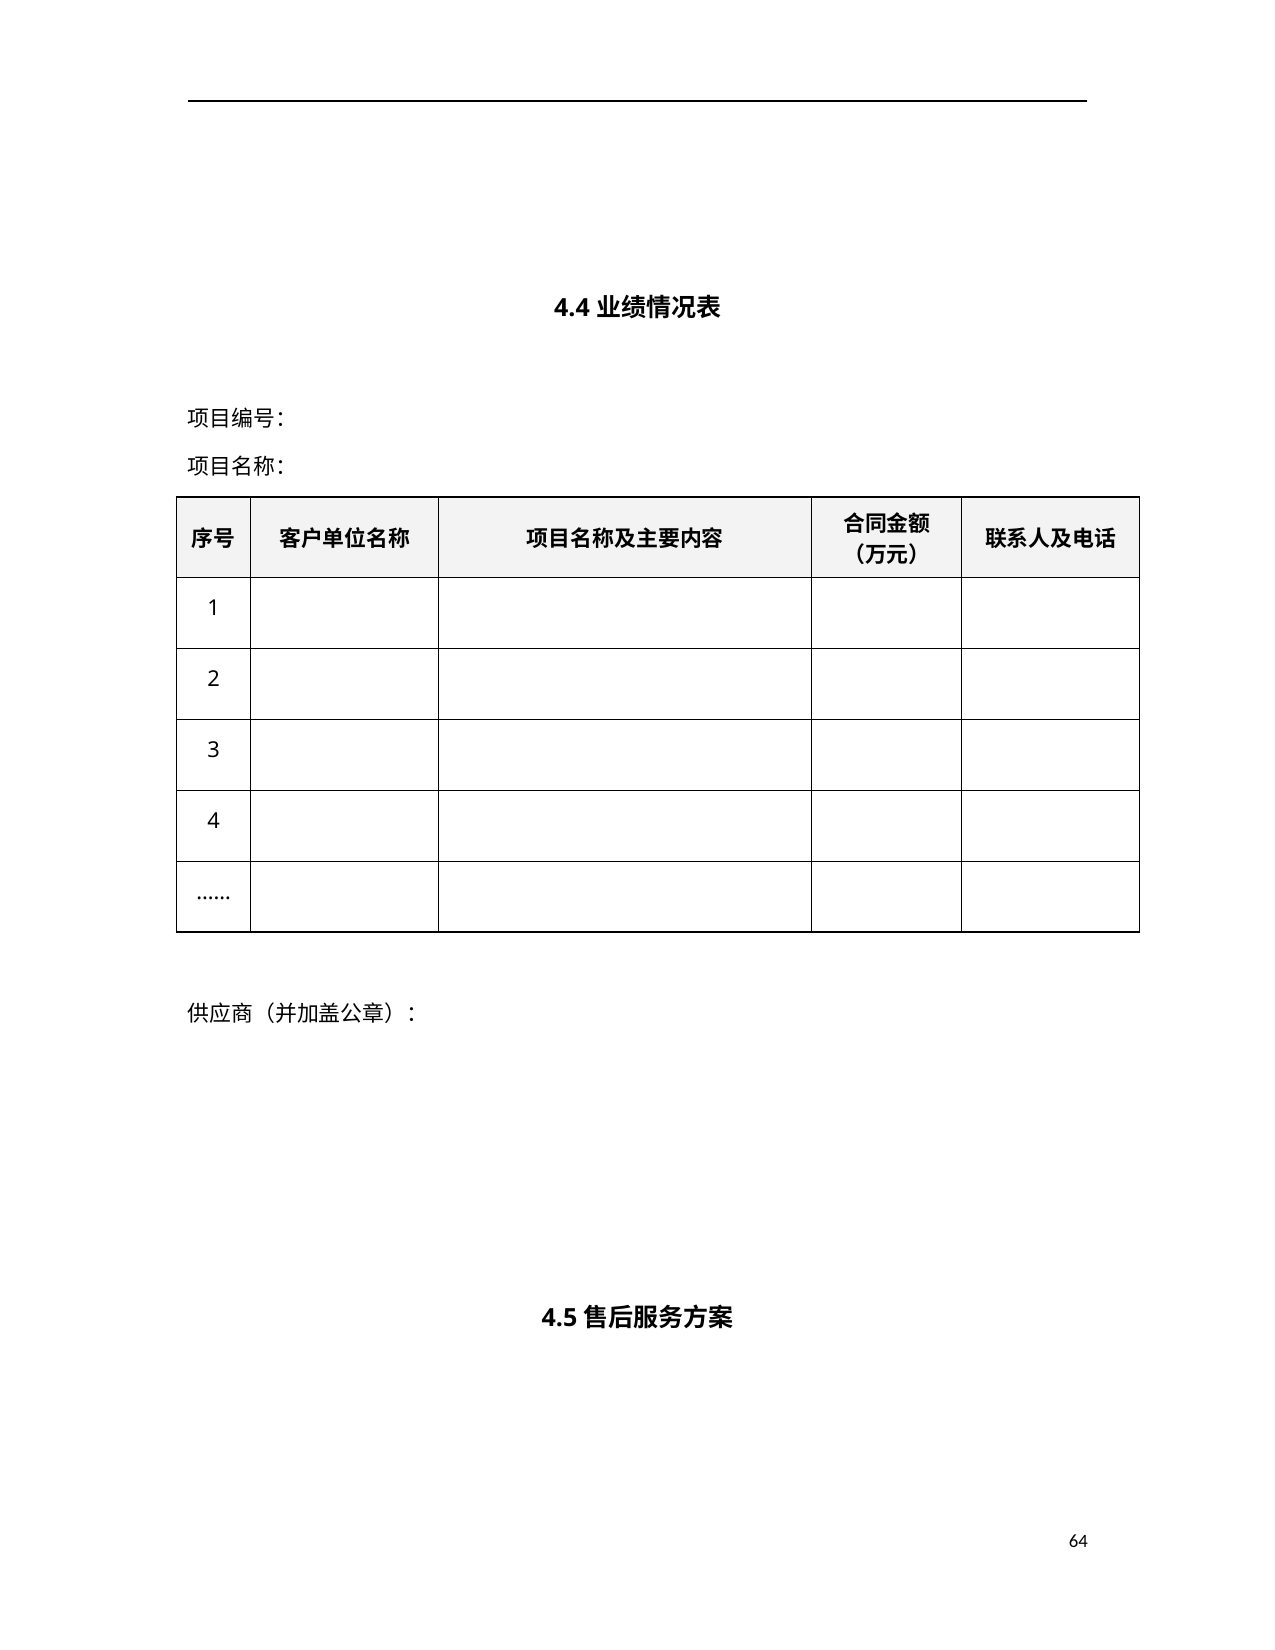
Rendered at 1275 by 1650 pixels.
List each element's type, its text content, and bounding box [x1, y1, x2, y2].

text 4.4 业绩情况表 [187, 287, 1087, 324]
table_cell [962, 649, 1139, 719]
table_cell [251, 720, 438, 790]
table_header 序号 [177, 498, 250, 577]
text 4.5 售后服务方案 [187, 1297, 1087, 1333]
table_header 客户单位名称 [251, 498, 438, 577]
table_cell [962, 862, 1139, 931]
table_cell [962, 791, 1139, 861]
table_cell [439, 791, 811, 861]
table_cell [439, 720, 811, 790]
table_cell 1 [177, 578, 250, 648]
table_header 项目名称及主要内容 [439, 498, 811, 577]
table_cell [812, 862, 961, 931]
table_header 合同金额 （万元） [812, 498, 961, 577]
table_cell [962, 578, 1139, 648]
table_cell [439, 578, 811, 648]
table_cell [812, 578, 961, 648]
table_cell …… [177, 862, 250, 931]
text 供应商（并加盖公章）： [187, 996, 1087, 1027]
table_cell 4 [177, 791, 250, 861]
table_cell [251, 862, 438, 931]
table_cell 2 [177, 649, 250, 719]
table_cell [812, 649, 961, 719]
text 项目编号： [187, 401, 1087, 433]
table_cell [251, 578, 438, 648]
table_cell [812, 720, 961, 790]
table_cell 3 [177, 720, 250, 790]
text 项目名称： [187, 449, 1087, 481]
table_cell [439, 862, 811, 931]
table_cell [962, 720, 1139, 790]
table_cell [812, 791, 961, 861]
table_cell [251, 791, 438, 861]
table_cell [251, 649, 438, 719]
table_header 联系人及电话 [962, 498, 1139, 577]
table_cell [439, 649, 811, 719]
